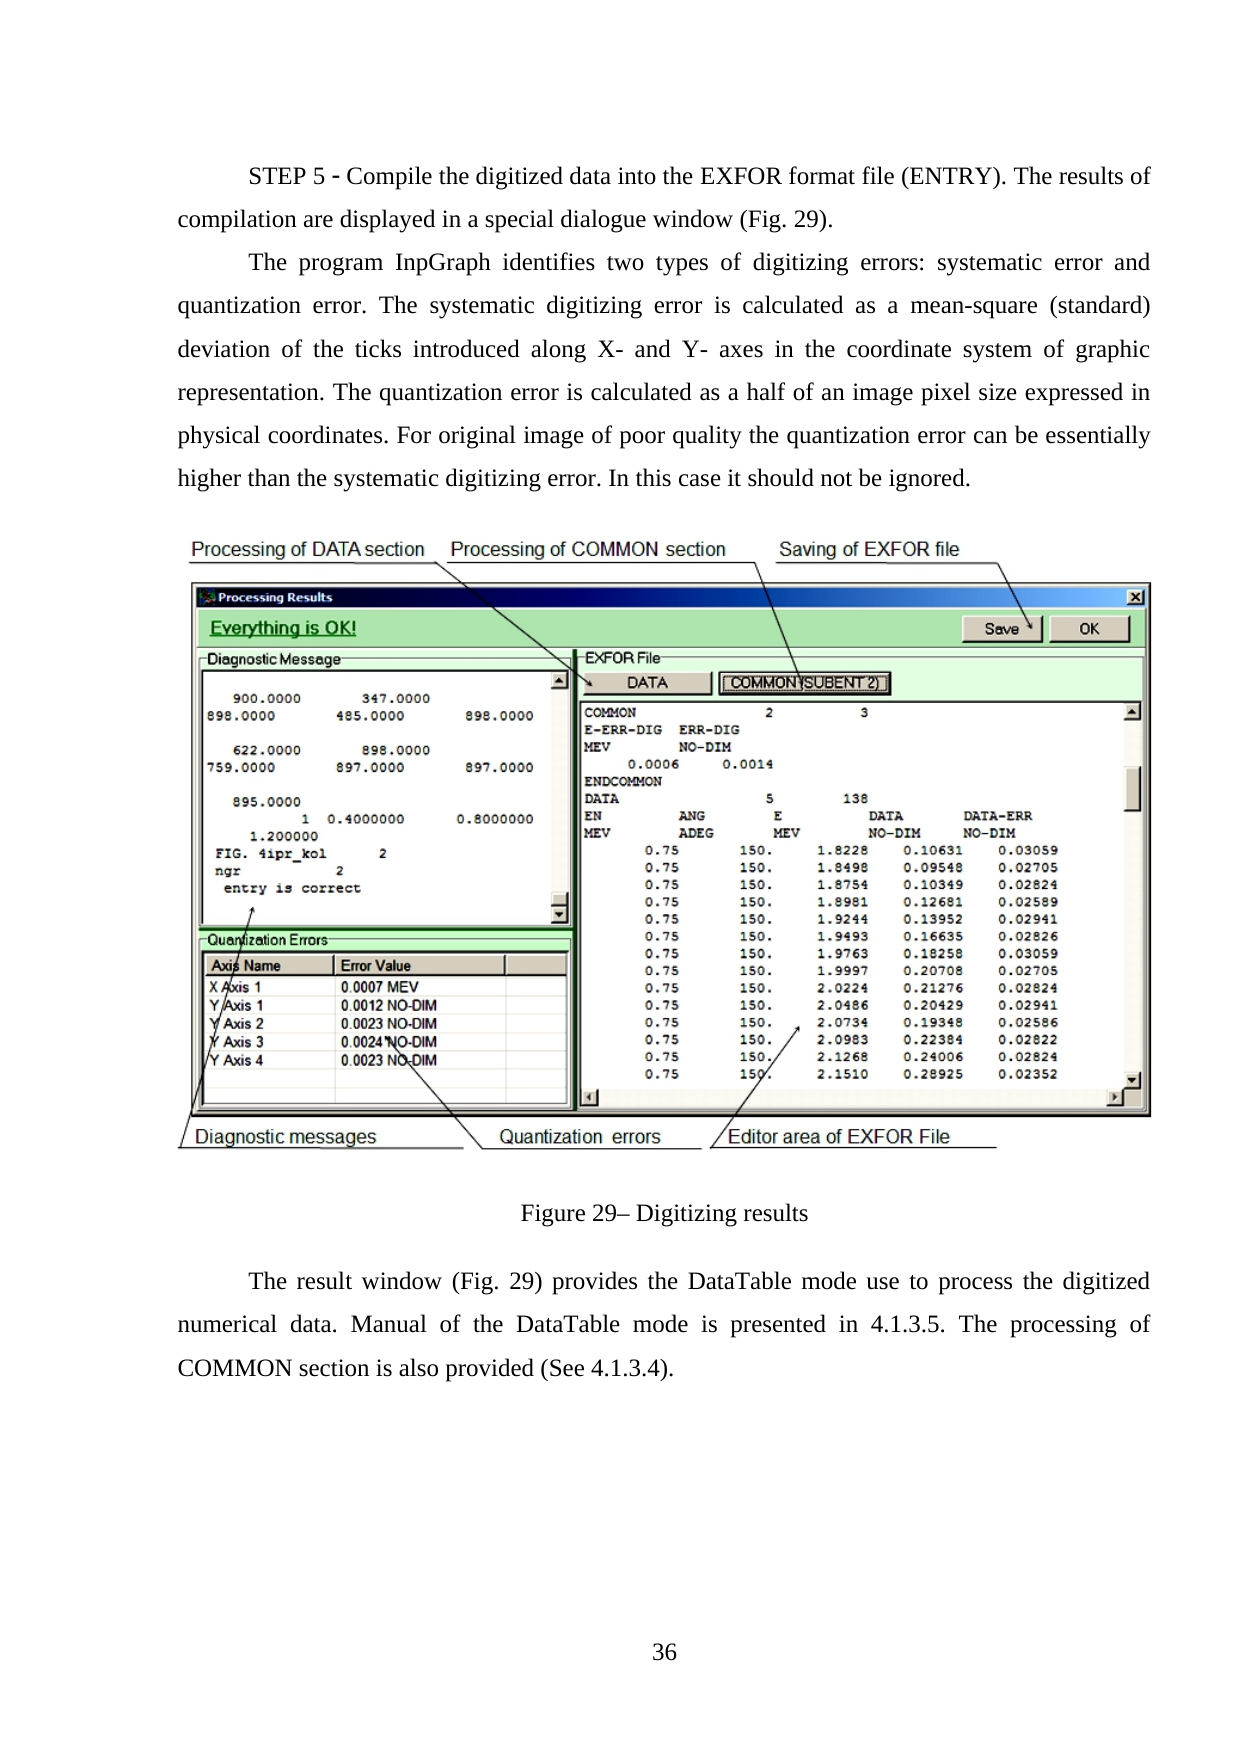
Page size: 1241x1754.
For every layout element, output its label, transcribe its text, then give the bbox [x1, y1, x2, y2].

text Figure 29– Digitizing results [177, 1198, 1152, 1227]
picture [177, 531, 1152, 1159]
text The result window (Fig. 29) provides the DataTable mode use to process the digitized numerical data. Manual of the DataTable mode is presented in 4.1.3.5. The processing of COMMON section is also provided (See 4.1.3.4). [177, 1266, 1152, 1381]
text The program InpGraph identifies two types of digitizing errors: systematic error and quantization error. The systematic digitizing error is calculated as a mean-square (standard) deviation of the ticks introduced along X- and Y- axes in the coordinate system of graphic representation. The quantization error is calculated as a half of an image pixel size expressed in physical coordinates. For original image of poor quality the quantization error can be essentially higher than the systematic digitizing error. In this case it should not be ignored. [177, 247, 1152, 492]
text STEP 5 Compile the digitized data into the EXFOR format file (ENTRY). The results of compilation are displayed in a special dialogue window (Fig. 29). [177, 161, 1152, 233]
